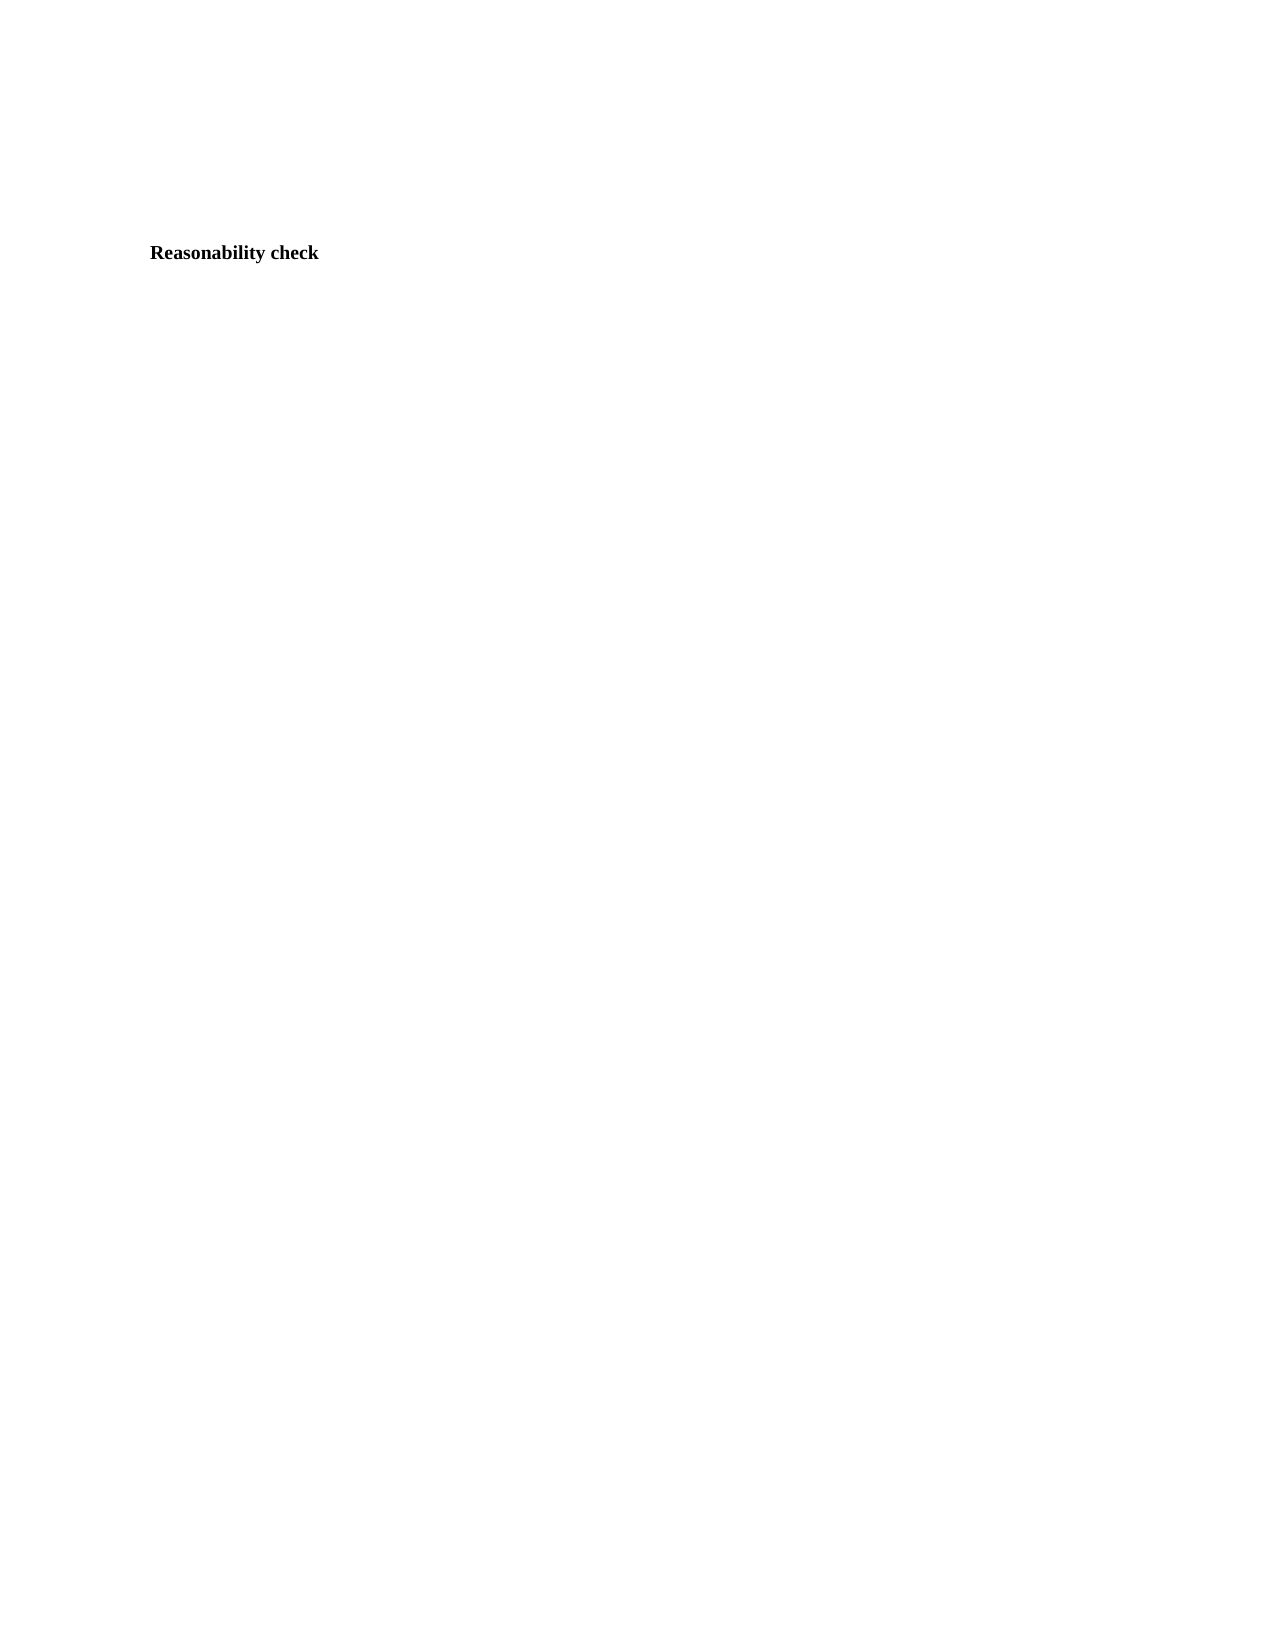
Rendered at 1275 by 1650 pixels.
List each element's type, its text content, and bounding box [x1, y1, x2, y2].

text Reasonability check [150, 241, 1125, 263]
